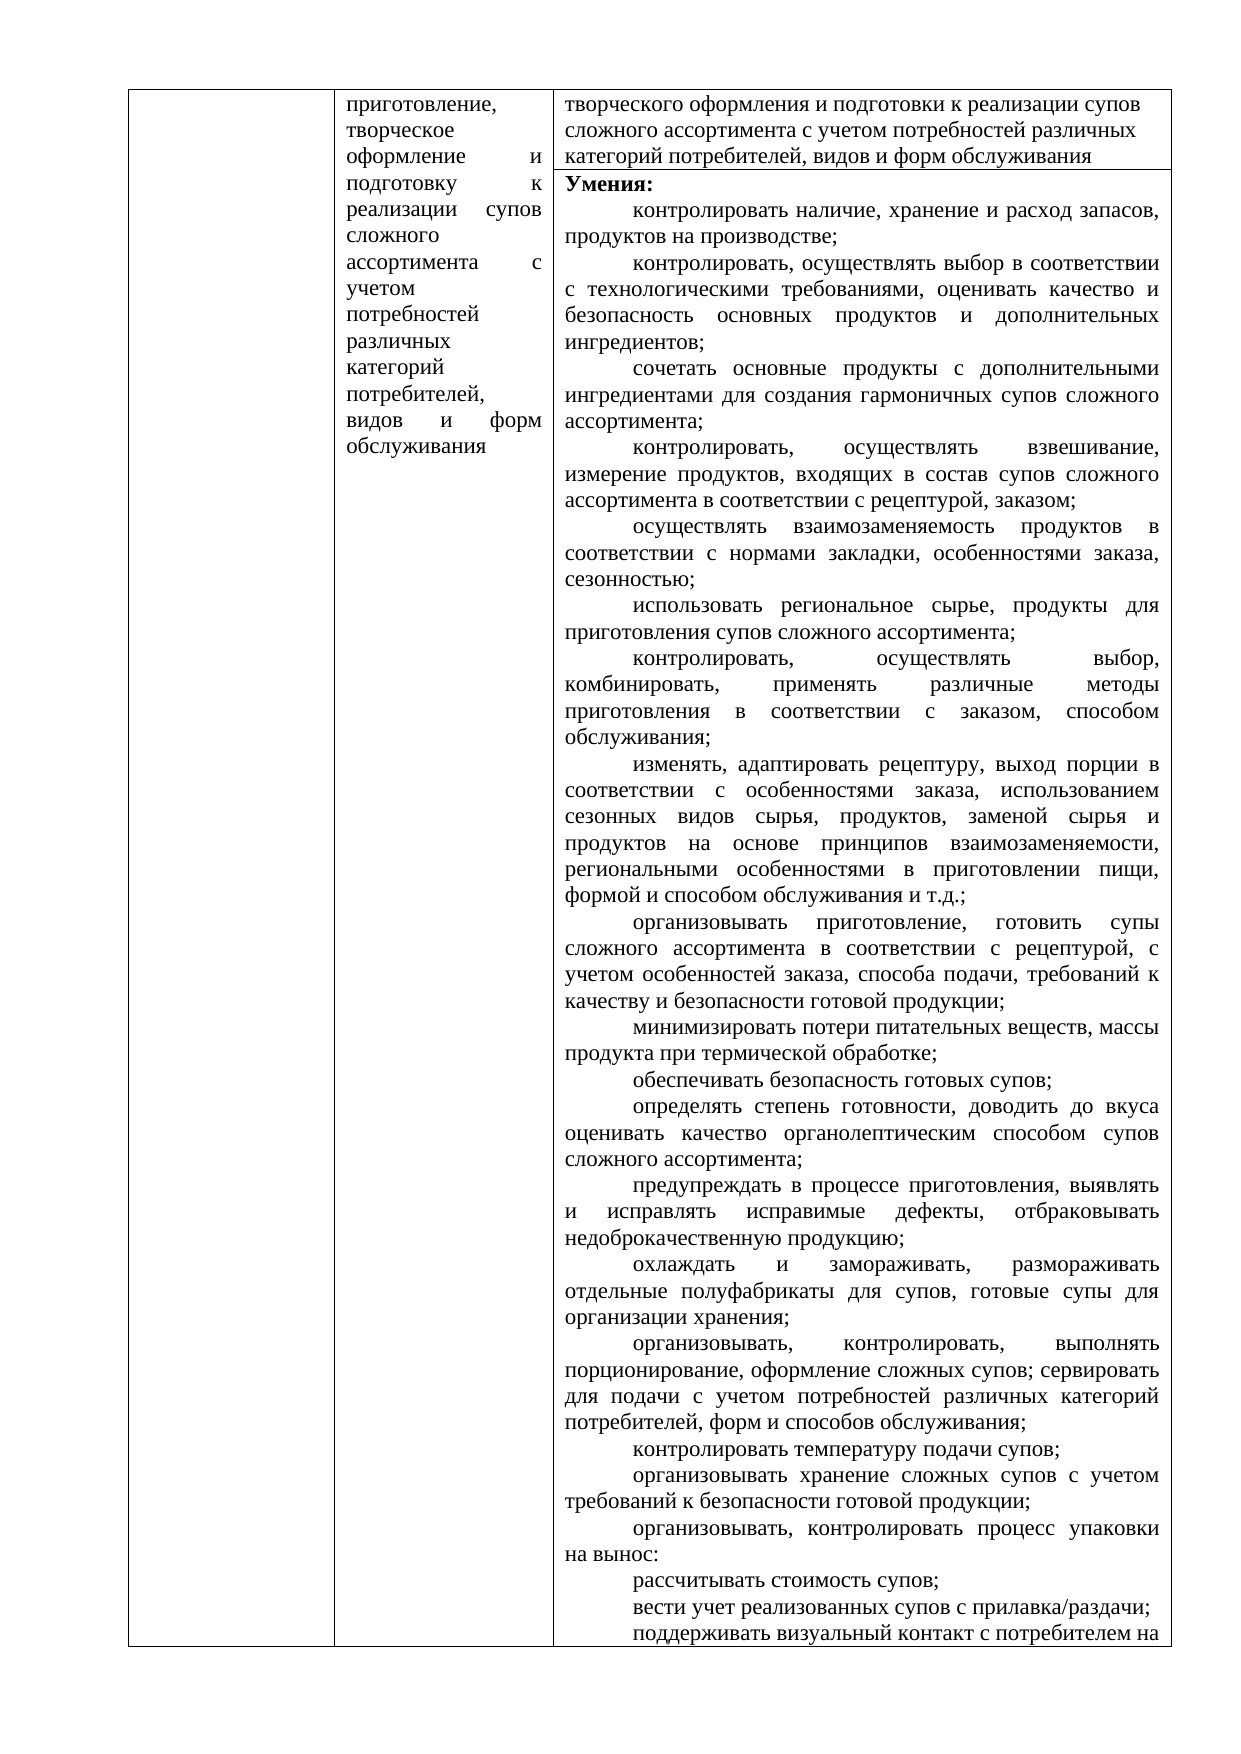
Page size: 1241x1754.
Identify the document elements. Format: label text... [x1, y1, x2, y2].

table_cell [554, 90, 1171, 169]
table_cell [335, 90, 553, 1646]
